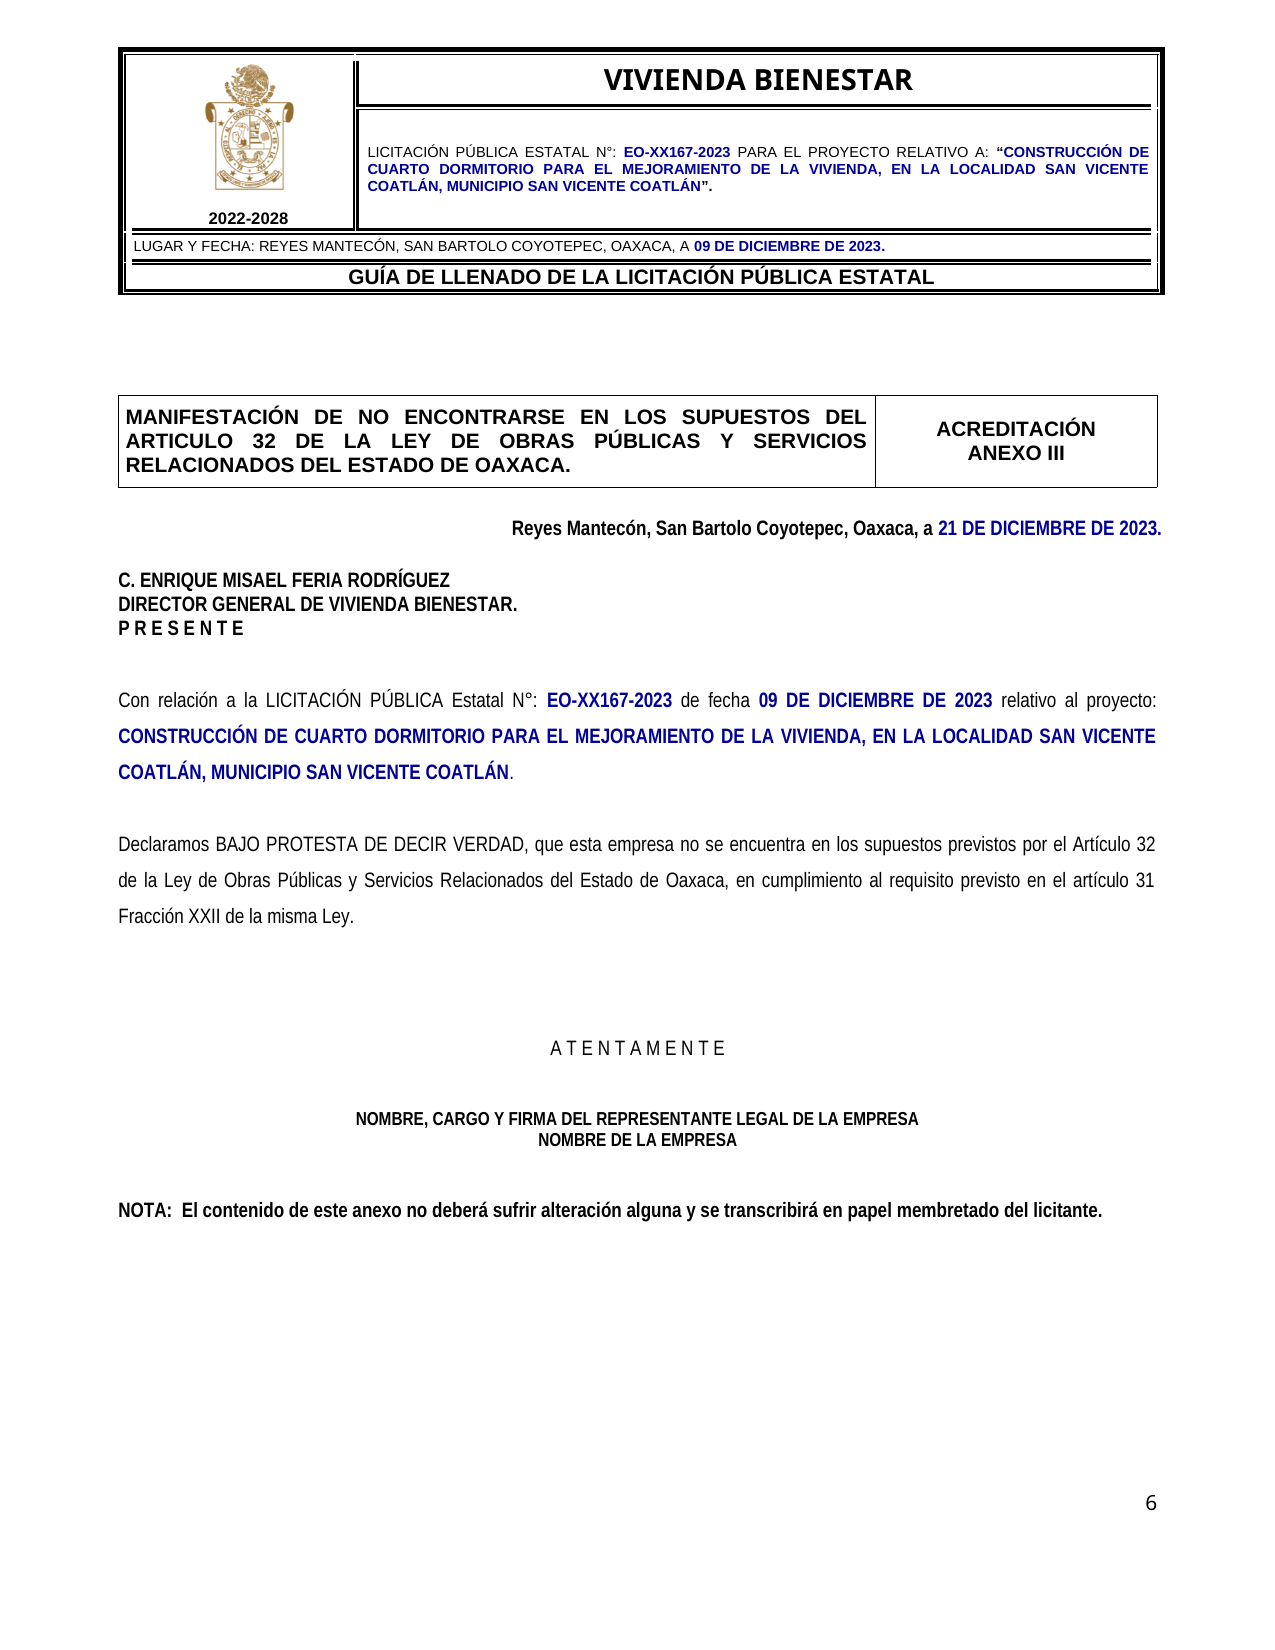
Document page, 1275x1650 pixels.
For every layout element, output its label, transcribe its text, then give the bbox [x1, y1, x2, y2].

text NOMBRE DE LA EMPRESA [118, 1119, 1157, 1141]
table_header MANIFESTACIÓN DE NO ENCONTRARSE EN LOS SUPUESTOS DEL ARTICULO 32 DE LA LEY DE OBRAS PÚBLICAS Y SERVICIOS RELACIONADOS DEL ESTADO DE OAXACA. [119, 387, 875, 477]
picture [199, 60, 296, 189]
text DIRECTOR GENERAL DE VIVIENDA BIENESTAR. [118, 583, 1157, 607]
text NOTA: El contenido de este anexo no deberá sufrir alteración alguna y se transcribirá en papel membretado del licitante. [118, 1189, 1157, 1213]
text Reyes Mantecón, San Bartolo Coyotepec, Oaxaca, a 21 DE DICIEMBRE DE 2023. [118, 506, 1162, 530]
text P R E S E N T E [118, 607, 1157, 631]
text NOMBRE, CARGO Y FIRMA DEL REPRESENTANTE LEGAL DE LA EMPRESA [118, 1098, 1157, 1119]
list Declaramos BAJO PROTESTA DE DECIR VERDAD, que esta empresa no se encuentra en los supuestos previstos por el Artículo 32 de la Ley de Obras Públicas y Servicios Relacionados del Estado de Oaxaca, en cumplimiento al requisito previsto en el artículo 31 Fracción XXII de la misma Ley. [118, 822, 1157, 918]
table_header ACREDITACIÓN ANEXO III [876, 387, 1157, 477]
text A T E N T A M E N T E [118, 1026, 1157, 1050]
list Con relación a la LICITACIÓN PÚBLICA Estatal N°: EO-XX167-2023 de fecha 09 DE DICIEMBRE DE 2023 relativo al proyecto: CONSTRUCCIÓN DE CUARTO DORMITORIO PARA EL MEJORAMIENTO DE LA VIVIENDA, EN LA LOCALIDAD SAN VICENTE COATLÁN, MUNICIPIO SAN VICENTE COATLÁN. [118, 678, 1157, 774]
text C. ENRIQUE MISAEL FERIA RODRÍGUEZ [118, 559, 1157, 583]
